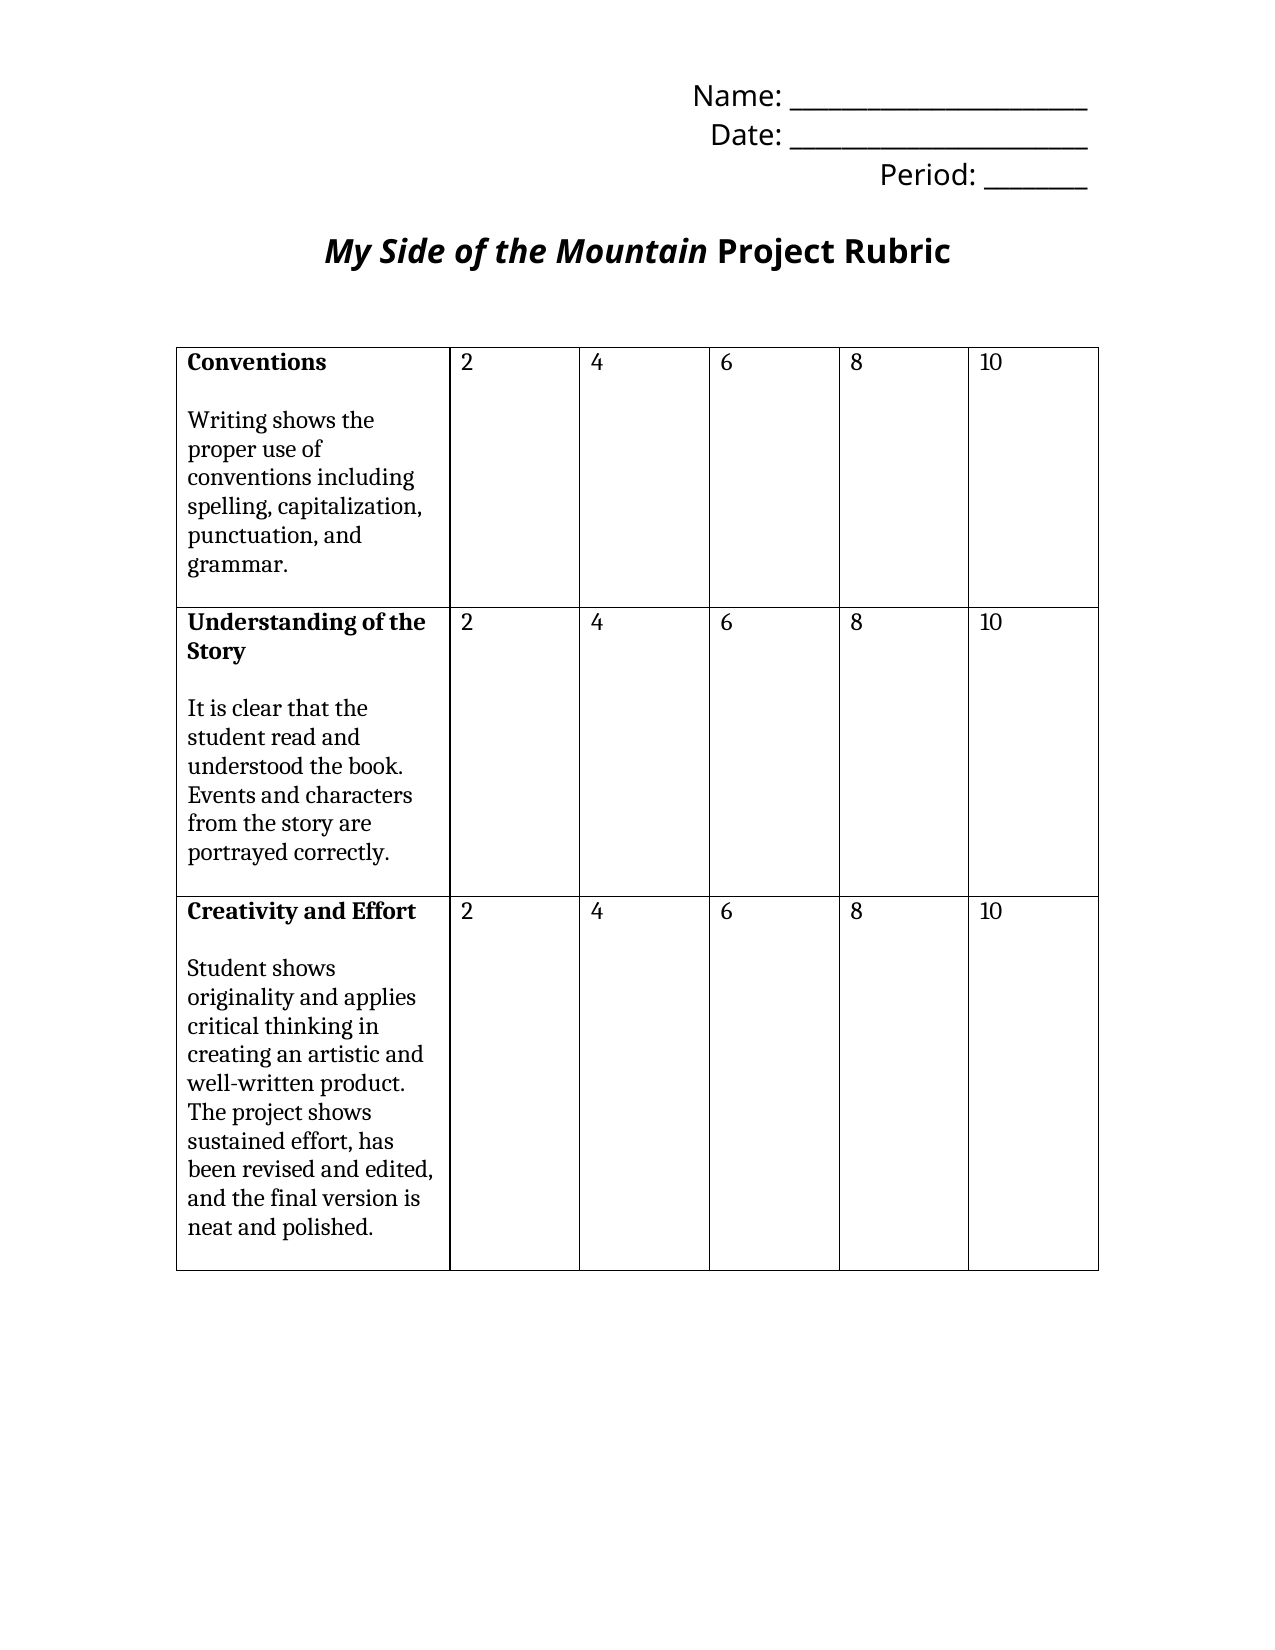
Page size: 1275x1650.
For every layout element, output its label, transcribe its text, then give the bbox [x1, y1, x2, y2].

table_cell 6 [710, 608, 839, 896]
table_header 6 [710, 348, 839, 607]
table_header 4 [580, 348, 709, 607]
table_cell 2 [451, 608, 579, 896]
table_cell 10 [969, 608, 1098, 896]
table_cell 8 [840, 608, 968, 896]
table_cell 4 [580, 897, 709, 1270]
table_cell 10 [969, 897, 1098, 1270]
table_header 10 [969, 348, 1098, 607]
table_cell 6 [710, 897, 839, 1270]
table_cell Understanding of the Story It is clear that the student read and understood the book. Events and characters from the story are portrayed correctly. [177, 608, 449, 896]
table_cell 2 [451, 897, 579, 1270]
table_header 8 [840, 348, 968, 607]
table_header 2 [451, 348, 579, 607]
text My Side of the Mountain Project Rubric [187, 228, 1087, 273]
table_header Conventions Writing shows the proper use of conventions including spelling, capitalization, punctuation, and grammar. [177, 348, 449, 607]
table_cell Creativity and Effort Student shows originality and applies critical thinking in creating an artistic and well-written product. The project shows sustained effort, has been revised and edited, and the final version is neat and polished. [177, 897, 449, 1270]
table_cell 8 [840, 897, 968, 1270]
table_cell 4 [580, 608, 709, 896]
